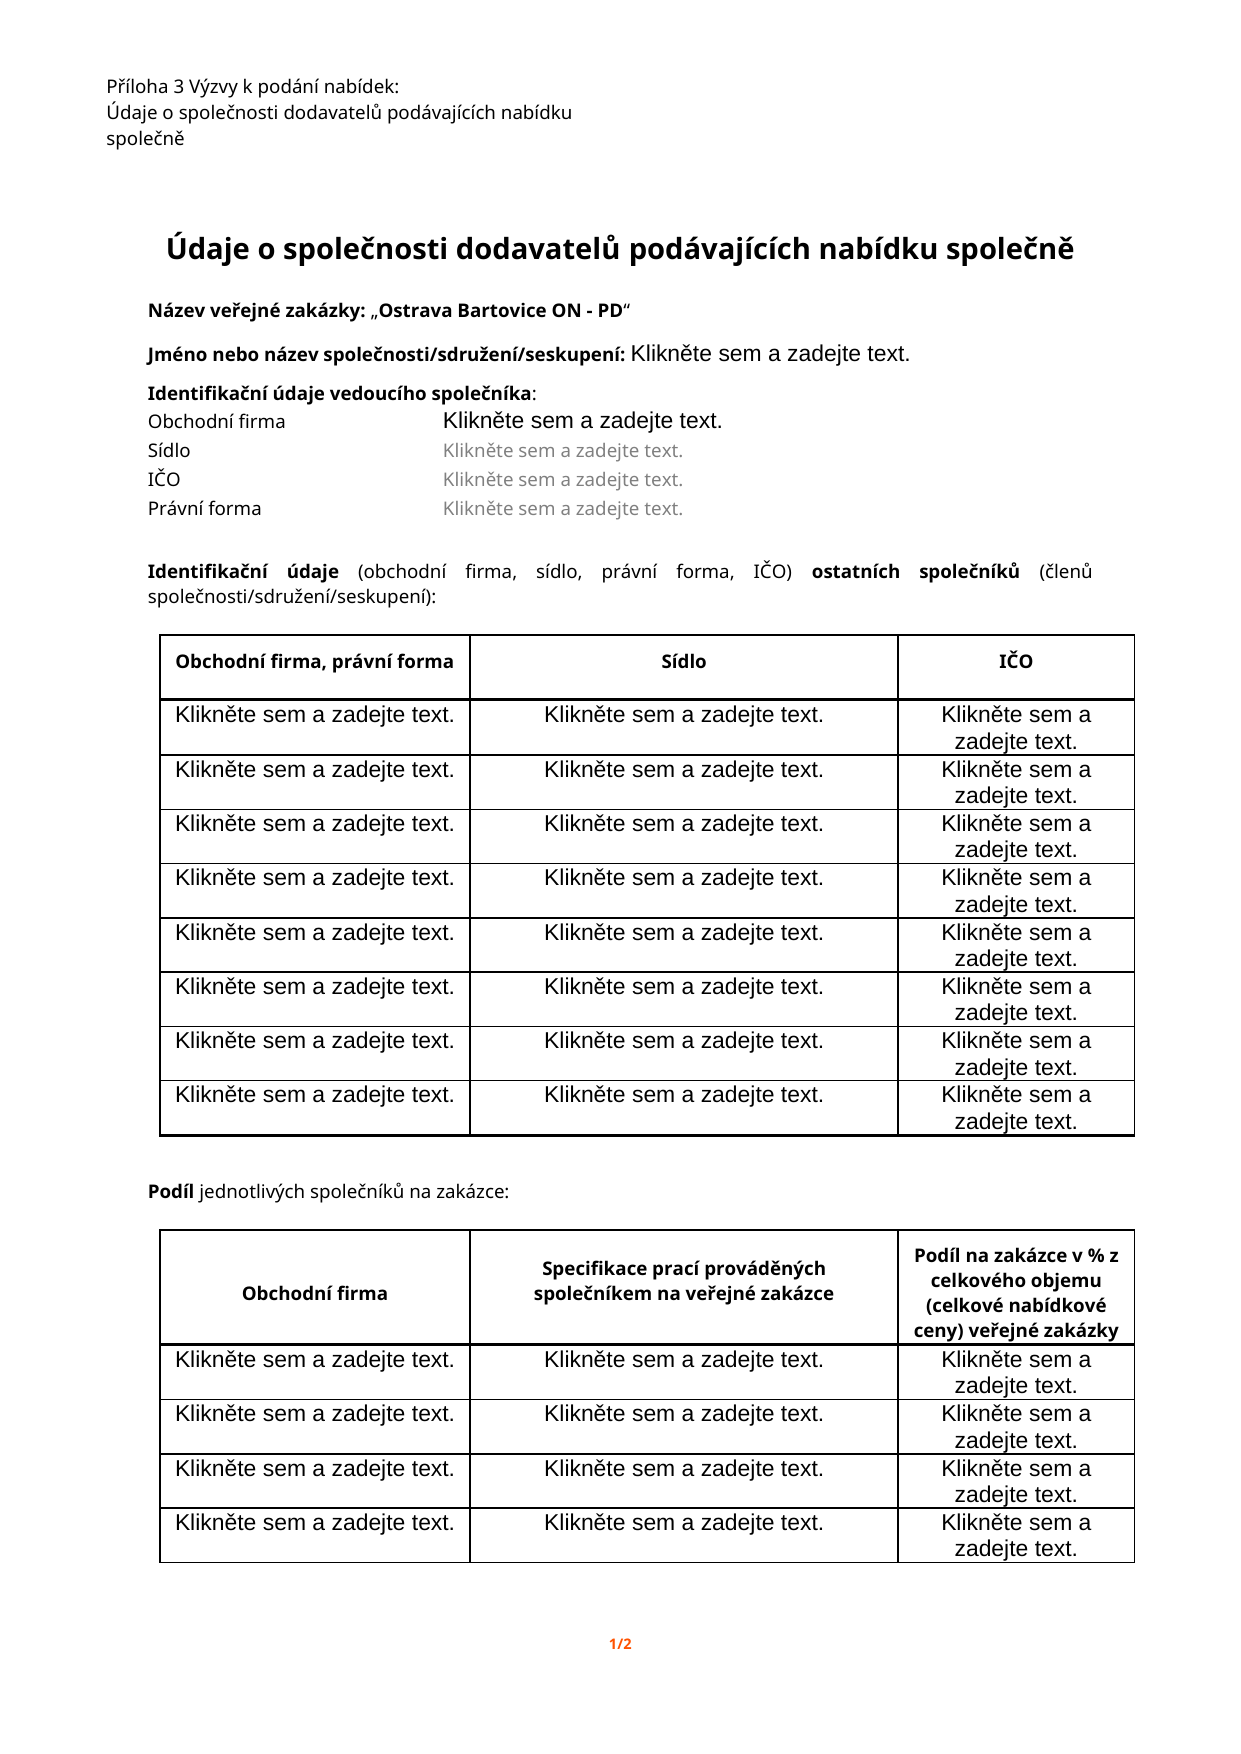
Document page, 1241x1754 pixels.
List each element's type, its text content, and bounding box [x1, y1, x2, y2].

table_header Obchodní firma, právní forma [161, 636, 469, 698]
table_header Sídlo [471, 636, 897, 698]
text Identifikační údaje (obchodní firma, sídlo, právní forma, IČO) ostatních společníků (členů společnosti/sdružení/seskupení): [148, 559, 1093, 609]
table_header Obchodní firma [161, 1231, 469, 1343]
text Jméno nebo název společnosti/sdružení/seskupení: [148, 336, 1093, 367]
table_header Podíl na zakázce v % z celkového objemu (celkové nabídkové ceny) veřejné zakázky [899, 1231, 1134, 1343]
text IČO [148, 463, 1093, 492]
text Identifikační údaje vedoucího společníka: [148, 380, 1093, 405]
text Sídlo [148, 434, 1093, 463]
text Obchodní firma [148, 405, 1093, 434]
text Název veřejné zakázky: „Ostrava Bartovice ON - PD“ [148, 293, 1093, 324]
text Právní forma [148, 492, 1093, 521]
title Údaje o společnosti dodavatelů podávajících nabídku společně [148, 228, 1093, 268]
table_header IČO [899, 636, 1134, 698]
table_header Specifikace prací prováděných společníkem na veřejné zakázce [471, 1231, 897, 1343]
text Podíl jednotlivých společníků na zakázce: [148, 1179, 1093, 1229]
